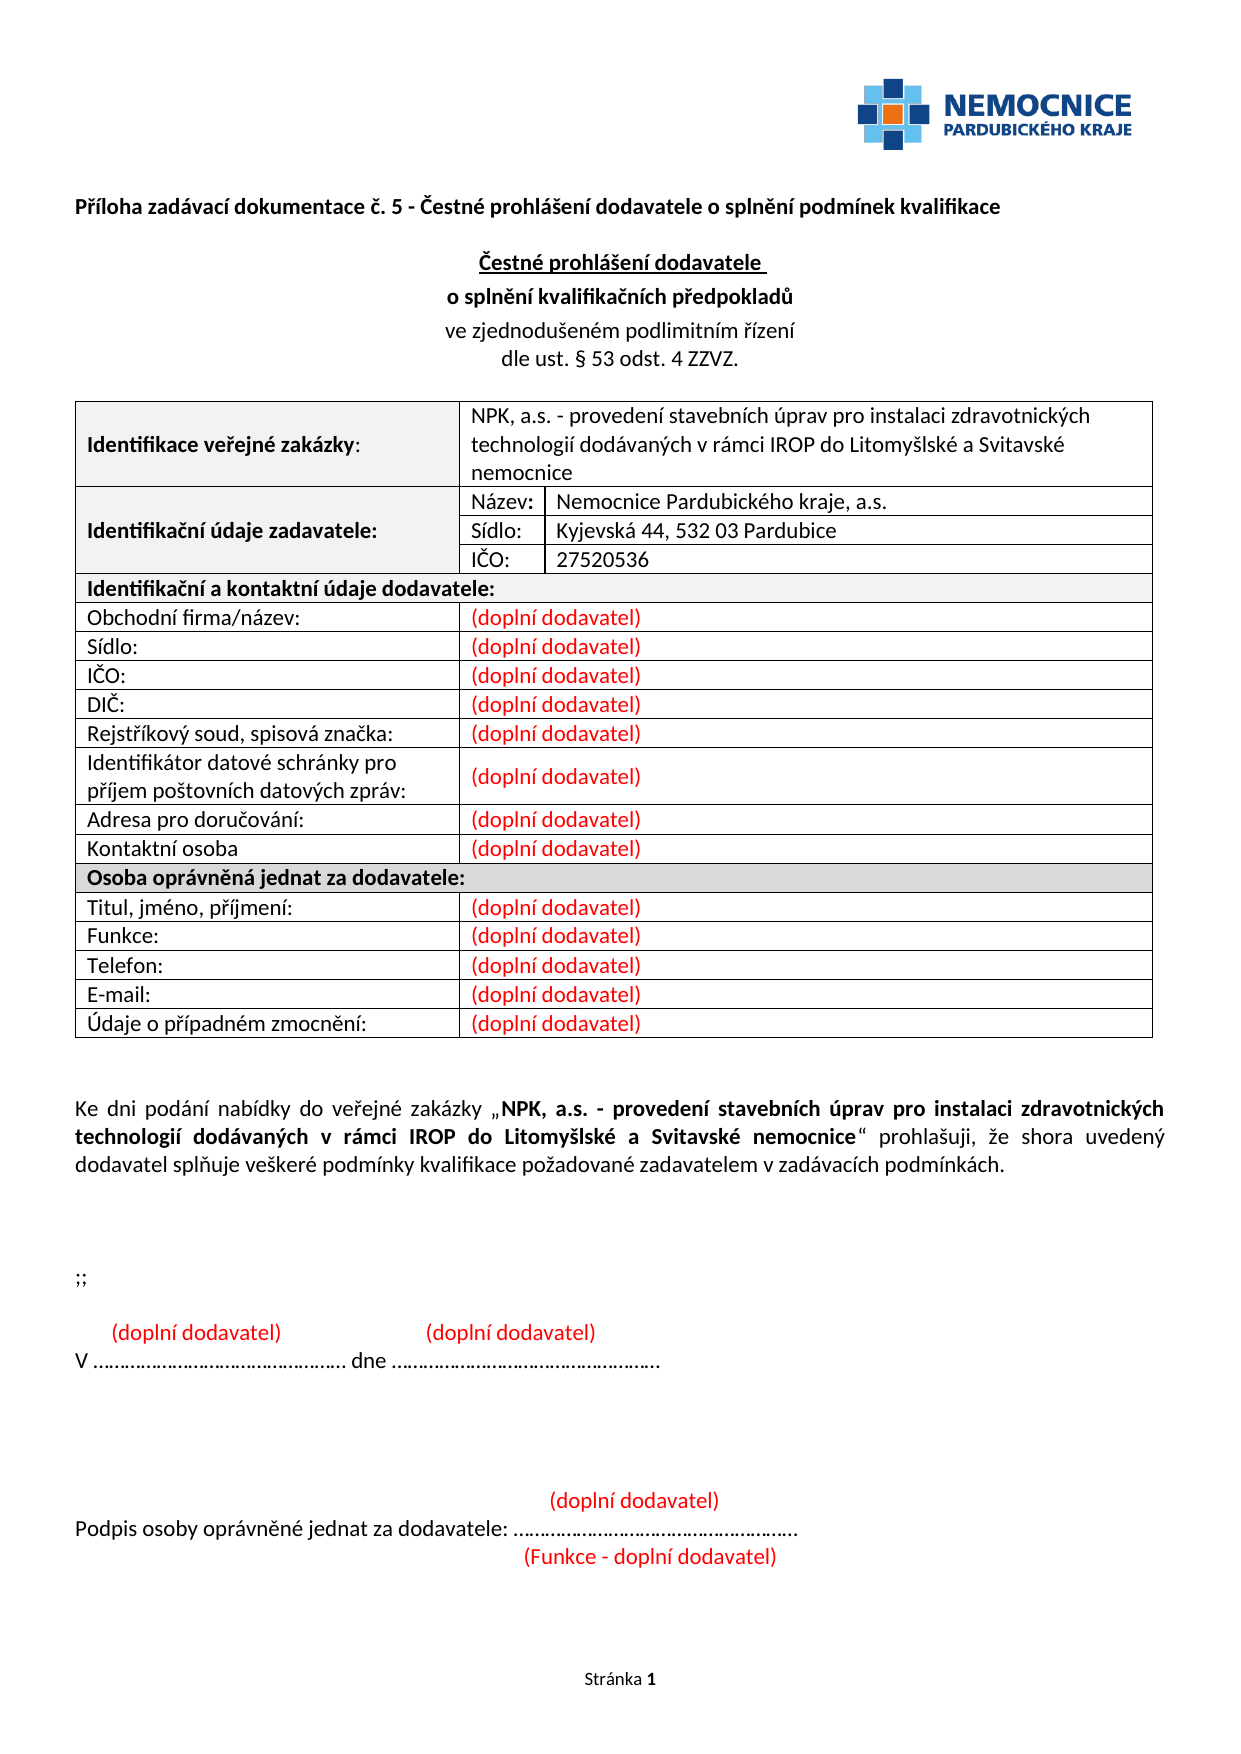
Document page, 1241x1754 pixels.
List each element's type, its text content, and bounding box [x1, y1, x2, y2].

table_cell (doplní dodavatel) [460, 980, 1152, 1008]
table_cell (doplní dodavatel) [460, 661, 1152, 689]
text Čestné prohlášení dodavatele [75, 248, 1165, 276]
table_cell (doplní dodavatel) [460, 719, 1152, 747]
table_cell (doplní dodavatel) [460, 603, 1152, 631]
table_cell Kontaktní osoba [76, 835, 459, 862]
table_cell Kyjevská 44, 532 03 Pardubice [546, 516, 1152, 544]
table_cell E-mail: [76, 980, 459, 1008]
table_cell Telefon: [76, 951, 459, 979]
text o splnění kvalifikačních předpokladů [75, 282, 1165, 310]
table_cell Funkce: [76, 922, 459, 950]
table_cell (doplní dodavatel) [460, 1009, 1152, 1037]
text ve zjednodušeném podlimitním řízení [75, 317, 1165, 344]
table_header NPK, a.s. - provedení stavebních úprav pro instalaci zdravotnických technologií dodávaných v rámci IROP do Litomyšlské a Svitavské nemocnice [460, 402, 1152, 486]
text Ke dni podání nabídky do veřejné zakázky „NPK, a.s. - provedení stavebních úprav pro instalaci zdravotnických technologií dodávaných v rámci IROP do Litomyšlské a Svitavské nemocnice“ prohlašuji, že shora uvedený dodavatel splňuje veškeré podmínky kvalifikace požadované zadavatelem v zadávacích podmínkách. [75, 1094, 1165, 1178]
table_cell Osoba oprávněná jednat za dodavatele: [76, 864, 1152, 892]
table_cell (doplní dodavatel) [460, 690, 1152, 718]
table_cell (doplní dodavatel) [460, 922, 1152, 950]
table_cell Sídlo: [76, 632, 459, 660]
table_cell Údaje o případném zmocnění: [76, 1009, 459, 1037]
table_cell (doplní dodavatel) [460, 632, 1152, 660]
text (doplní dodavatel) (doplní dodavatel) [75, 1318, 1165, 1346]
table_cell Název: [460, 487, 544, 515]
table_cell (doplní dodavatel) [460, 748, 1152, 804]
table_cell (doplní dodavatel) [460, 805, 1152, 833]
table_cell Identifikátor datové schránky pro příjem poštovních datových zpráv: [76, 748, 459, 804]
table_header Identifikace veřejné zakázky: [76, 402, 459, 486]
text (doplní dodavatel) [518, 1486, 1165, 1514]
table_cell (doplní dodavatel) [460, 951, 1152, 979]
table_cell Sídlo: [460, 516, 544, 544]
table_cell IČO: [460, 545, 544, 573]
text V ………………………………………… dne …………………………………………… [75, 1346, 1165, 1374]
text Příloha zadávací dokumentace č. 5 - Čestné prohlášení dodavatele o splnění podmínek kvalifikace [75, 192, 1165, 220]
text Podpis osoby oprávněné jednat za dodavatele: ……………………………………………… [75, 1514, 1165, 1542]
table_cell 27520536 [546, 545, 1152, 573]
text ;; [75, 1262, 1165, 1290]
table_cell IČO: [76, 661, 459, 689]
text dle ust. § 53 odst. 4 ZZVZ. [75, 344, 1165, 373]
table_cell Nemocnice Pardubického kraje, a.s. [546, 487, 1152, 515]
table_cell Identifikační údaje zadavatele: [76, 487, 459, 573]
table_cell (doplní dodavatel) [460, 893, 1152, 921]
table_cell Adresa pro doručování: [76, 805, 459, 833]
table_cell Titul, jméno, příjmení: [76, 893, 459, 921]
table_cell (doplní dodavatel) [460, 835, 1152, 862]
table_cell DIČ: [76, 690, 459, 718]
table_cell Obchodní firma/název: [76, 603, 459, 631]
picture [856, 77, 1132, 151]
table_cell Rejstříkový soud, spisová značka: [76, 719, 459, 747]
text (Funkce - doplní dodavatel) [518, 1542, 1165, 1570]
table_cell Identifikační a kontaktní údaje dodavatele: [76, 574, 1152, 602]
